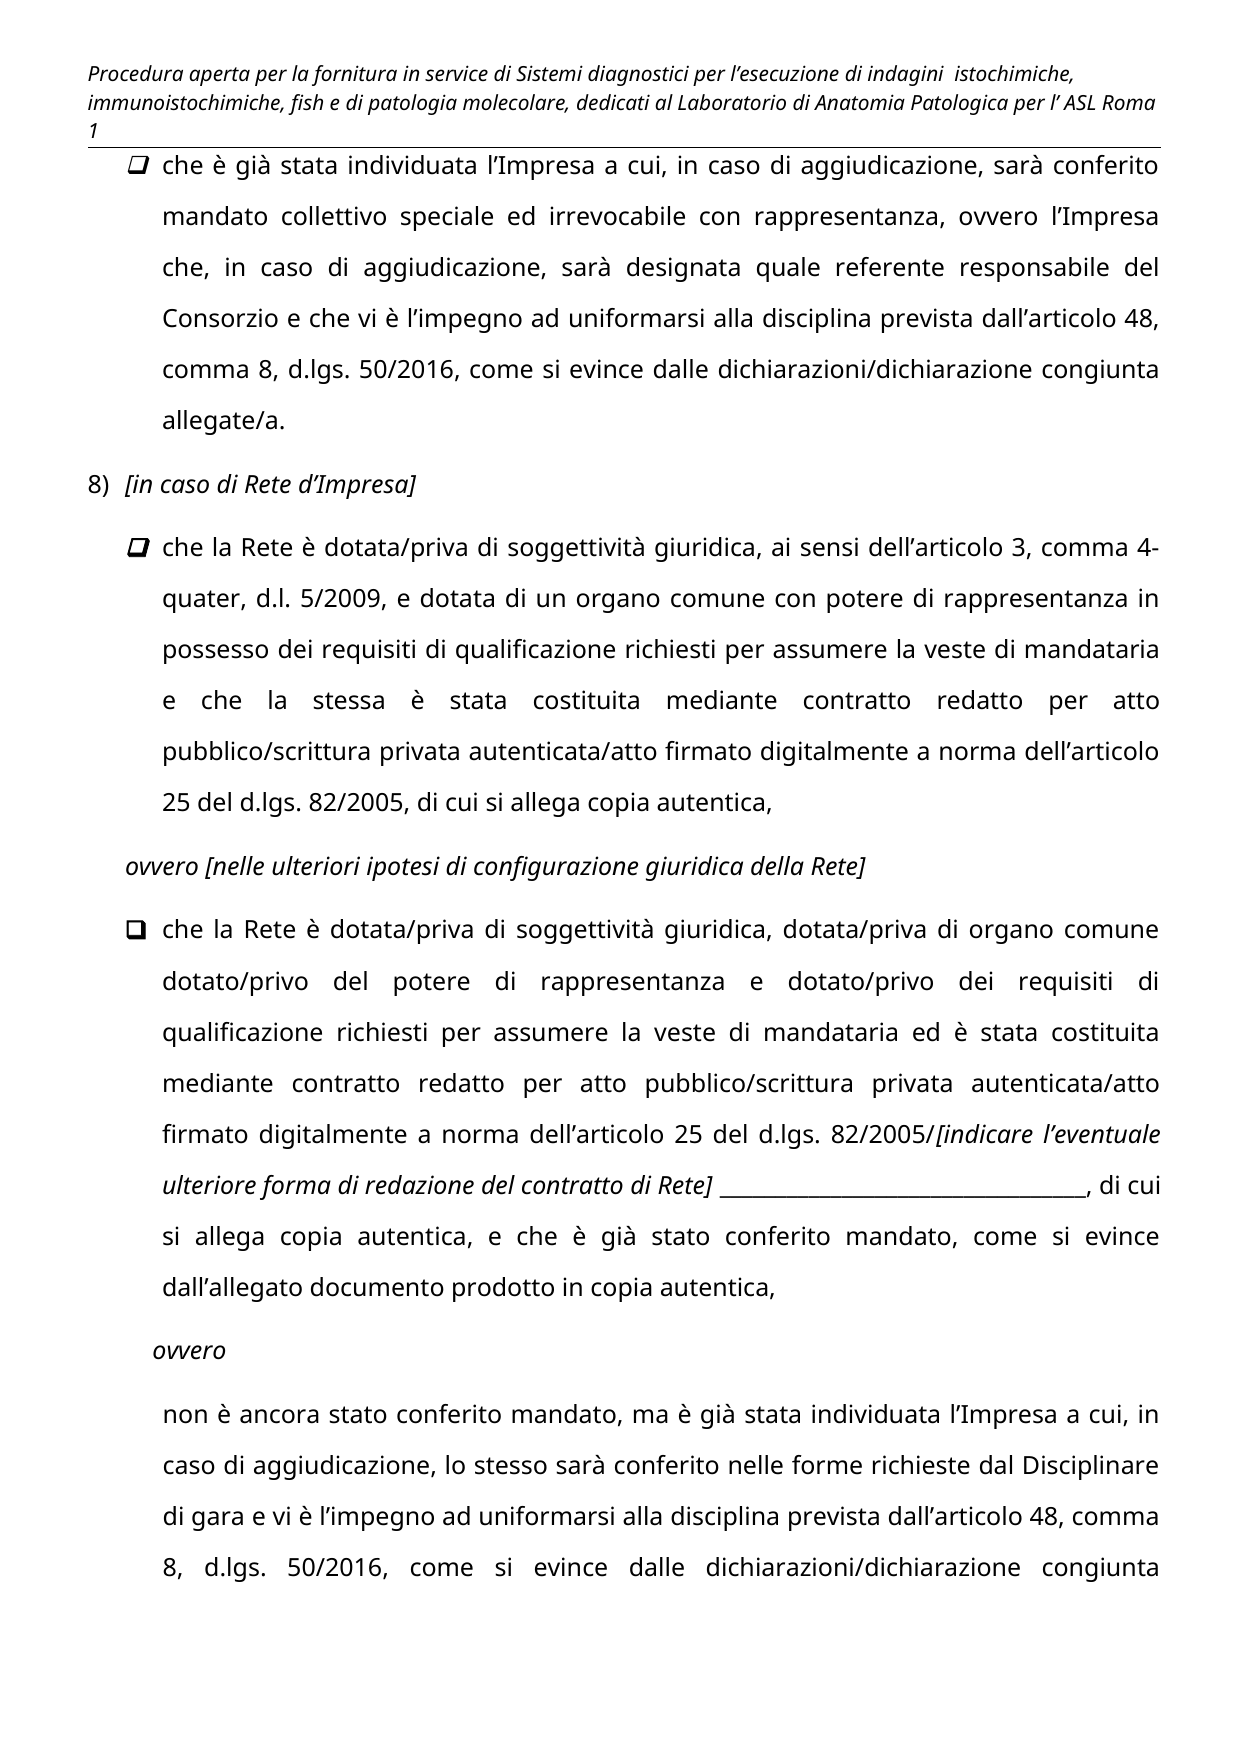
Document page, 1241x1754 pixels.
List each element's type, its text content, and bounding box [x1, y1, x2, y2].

text ovvero [nelle ulteriori ipotesi di configurazione giuridica della Rete] [125, 849, 1161, 883]
list che la Rete è dotata/priva di soggettività giuridica, ai sensi dell’articolo 3, comma 4-quater, d.l. 5/2009, e dotata di un organo comune con potere di rappresentanza in possesso dei requisiti di qualificazione richiesti per assumere la veste di mandataria e che la stessa è stata costituita mediante contratto redatto per atto pubblico/scrittura privata autenticata/atto firmato digitalmente a norma dell’articolo 25 del d.lgs. 82/2005, di cui si allega copia autentica, [125, 530, 1161, 819]
list che la Rete è dotata/priva di soggettività giuridica, dotata/priva di organo comune dotato/privo del potere di rappresentanza e dotato/privo dei requisiti di qualificazione richiesti per assumere la veste di mandataria ed è stata costituita mediante contratto redatto per atto pubblico/scrittura privata autenticata/atto firmato digitalmente a norma dell’articolo 25 del d.lgs. 82/2005/[indicare l’eventuale ulteriore forma di redazione del contratto di Rete] _________________________________, di cui si allega copia autentica, e che è già stato conferito mandato, come si evince dall’allegato documento prodotto in copia autentica, [125, 912, 1161, 1303]
list che è già stata individuata l’Impresa a cui, in caso di aggiudicazione, sarà conferito mandato collettivo speciale ed irrevocabile con rappresentanza, ovvero l’Impresa che, in caso di aggiudicazione, sarà designata quale referente responsabile del Consorzio e che vi è l’impegno ad uniformarsi alla disciplina prevista dall’articolo 48, comma 8, d.lgs. 50/2016, come si evince dalle dichiarazioni/dichiarazione congiunta allegate/a. [125, 148, 1161, 437]
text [162, 1397, 1161, 1584]
list [in caso di Rete d’Impresa] [87, 466, 1161, 500]
text ovvero [87, 1333, 1161, 1367]
